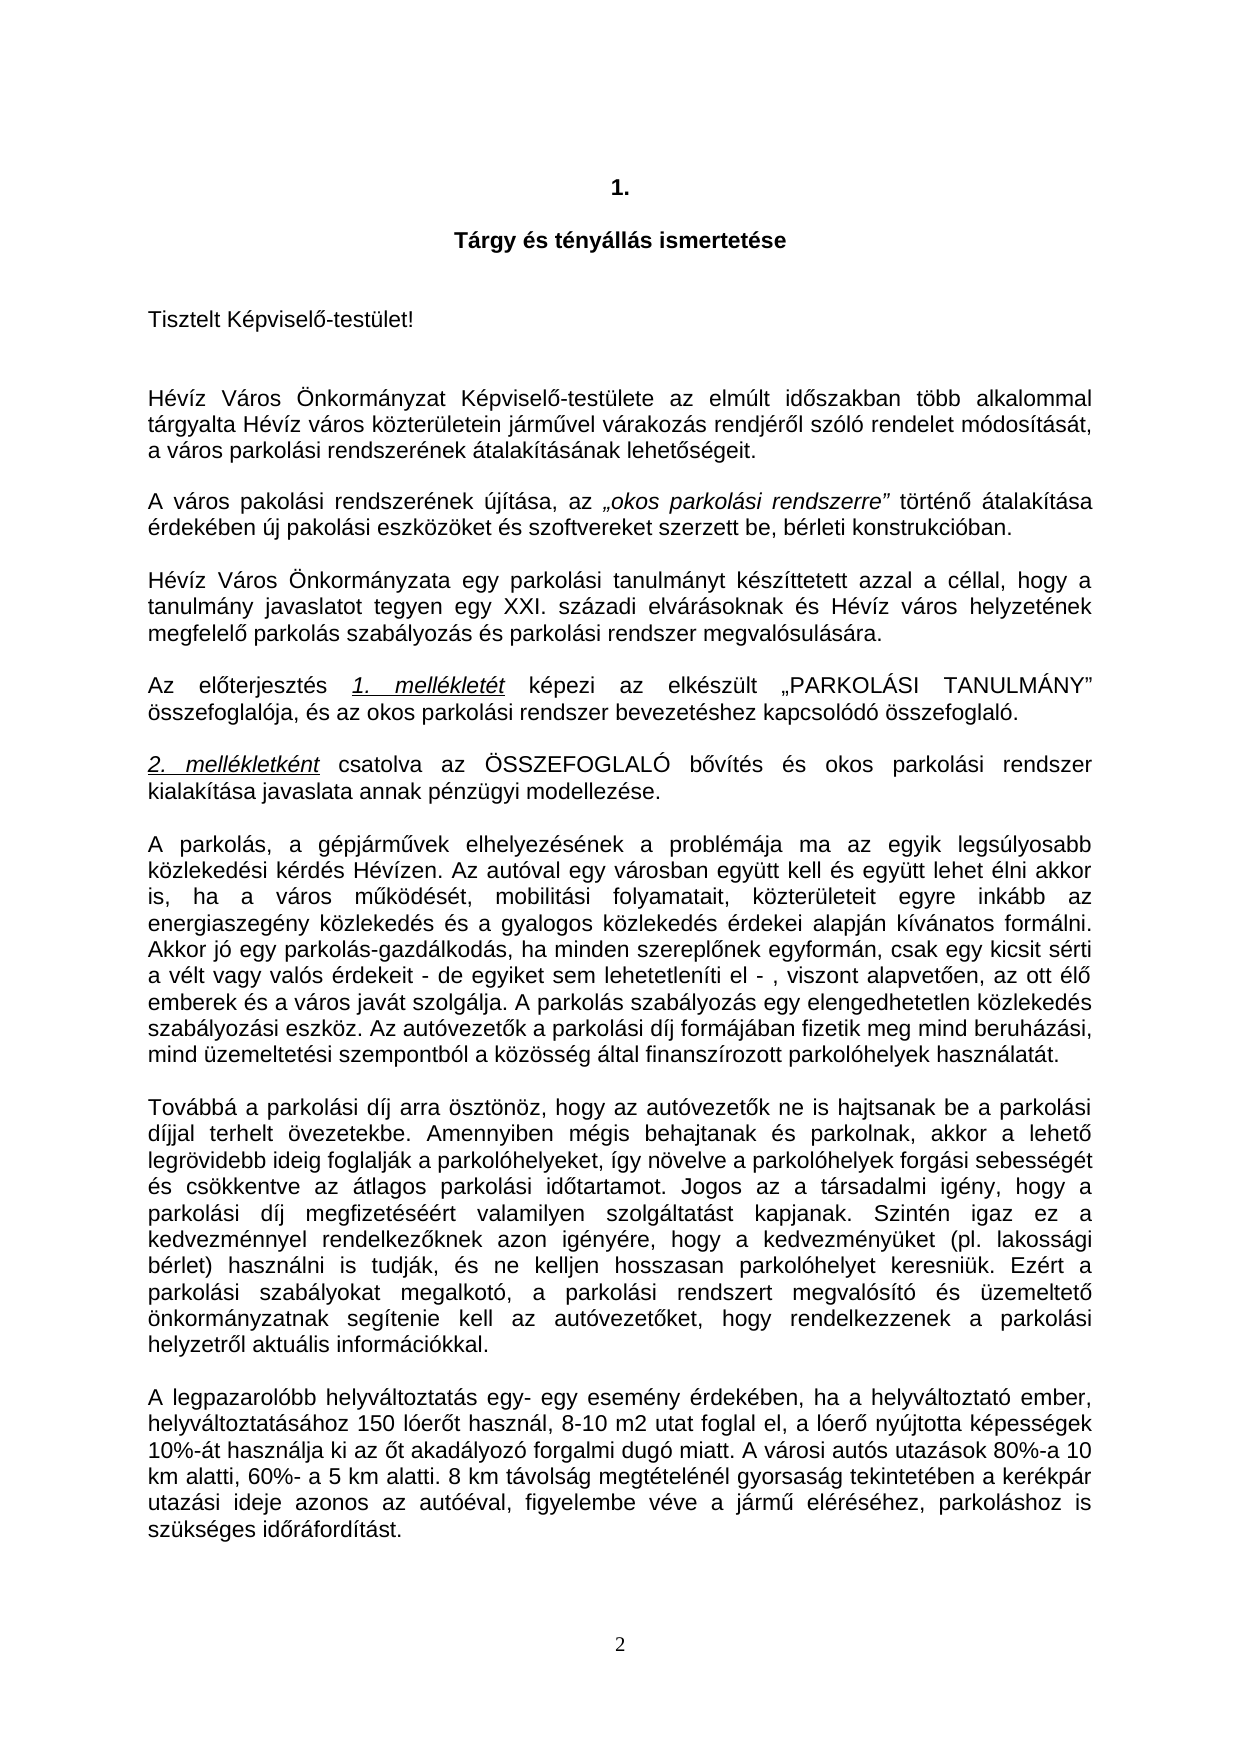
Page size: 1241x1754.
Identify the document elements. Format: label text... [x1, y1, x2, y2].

text Tisztelt Képviselő-testület! [148, 306, 1093, 332]
text A legpazarolóbb helyváltoztatás egy- egy esemény érdekében, ha a helyváltoztató ember, helyváltoztatásához 150 lóerőt használ, 8-10 m2 utat foglal el, a lóerő nyújtotta képességek 10%-át használja ki az őt akadályozó forgalmi dugó miatt. A városi autós utazások 80%-a 10 km alatti, 60%- a 5 km alatti. 8 km távolság megtételénél gyorsaság tekintetében a kerékpár utazási ideje azonos az autóéval, figyelembe véve a jármű eléréséhez, parkoláshoz is szükséges időráfordítást. [148, 1384, 1093, 1542]
list Az előterjesztés 1. mellékletét képezi az elkészült „PARKOLÁSI TANULMÁNY” összefoglalója, és az okos parkolási rendszer bevezetéshez kapcsolódó összefoglaló. [148, 672, 1093, 725]
text 1. [148, 174, 1093, 200]
list Hévíz Város Önkormányzata egy parkolási tanulmányt készíttetett azzal a céllal, hogy a tanulmány javaslatot tegyen egy XXI. századi elvárásoknak és Hévíz város helyzetének megfelelő parkolás szabályozás és parkolási rendszer megvalósulására. [148, 567, 1093, 646]
list 2. mellékletként csatolva az ÖSSZEFOGLALÓ bővítés és okos parkolási rendszer kialakítása javaslata annak pénzügyi modellezése. [148, 751, 1093, 804]
text A város pakolási rendszerének újítása, az „okos parkolási rendszerre” történő átalakítása érdekében új pakolási eszközöket és szoftvereket szerzett be, bérleti konstrukcióban. [148, 488, 1093, 541]
text Továbbá a parkolási díj arra ösztönöz, hogy az autóvezetők ne is hajtsanak be a parkolási díjjal terhelt övezetekbe. Amennyiben mégis behajtanak és parkolnak, akkor a lehető legrövidebb ideig foglalják a parkolóhelyeket, így növelve a parkolóhelyek forgási sebességét és csökkentve az átlagos parkolási időtartamot. Jogos az a társadalmi igény, hogy a parkolási díj megfizetéséért valamilyen szolgáltatást kapjanak. Szintén igaz ez a kedvezménnyel rendelkezőknek azon igényére, hogy a kedvezményüket (pl. lakossági bérlet) használni is tudják, és ne kelljen hosszasan parkolóhelyet keresniük. Ezért a parkolási szabályokat megalkotó, a parkolási rendszert megvalósító és üzemeltető önkormányzatnak segítenie kell az autóvezetőket, hogy rendelkezzenek a parkolási helyzetről aktuális információkkal. [148, 1094, 1093, 1358]
text A parkolás, a gépjárművek elhelyezésének a problémája ma az egyik legsúlyosabb közlekedési kérdés Hévízen. Az autóval egy városban együtt kell és együtt lehet élni akkor is, ha a város működését, mobilitási folyamatait, közterületeit egyre inkább az energiaszegény közlekedés és a gyalogos közlekedés érdekei alapján kívánatos formálni. Akkor jó egy parkolás-gazdálkodás, ha minden szereplőnek egyformán, csak egy kicsit sérti a vélt vagy valós érdekeit - de egyiket sem lehetetleníti el - , viszont alapvetően, az ott élő emberek és a város javát szolgálja. A parkolás szabályozás egy elengedhetetlen közlekedés szabályozási eszköz. Az autóvezetők a parkolási díj formájában fizetik meg mind beruházási, mind üzemeltetési szempontból a közösség által finanszírozott parkolóhelyek használatát. [148, 831, 1093, 1068]
text Hévíz Város Önkormányzat Képviselő-testülete az elmúlt időszakban több alkalommal tárgyalta Hévíz város közterületein járművel várakozás rendjéről szóló rendelet módosítását, a város parkolási rendszerének átalakításának lehetőségeit. [148, 385, 1093, 464]
text Tárgy és tényállás ismertetése [148, 227, 1093, 253]
